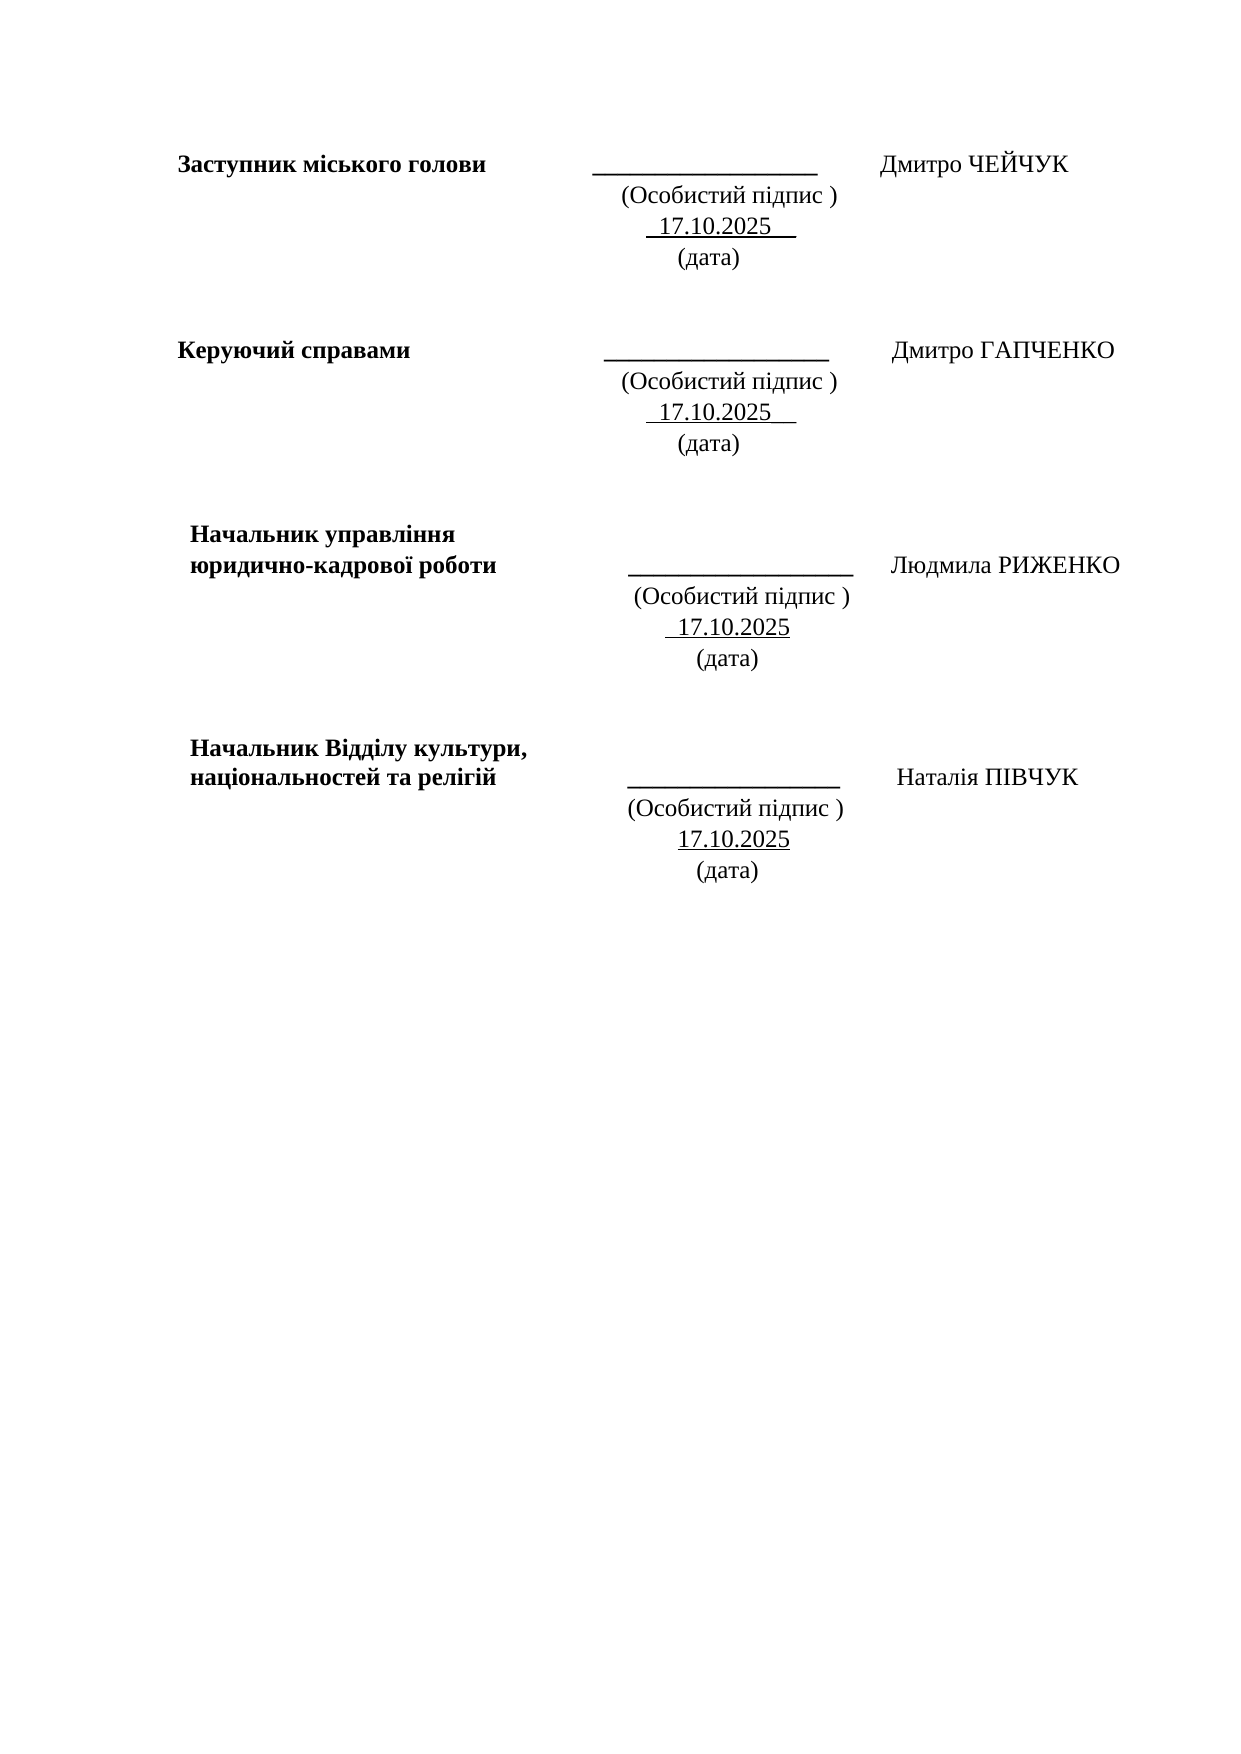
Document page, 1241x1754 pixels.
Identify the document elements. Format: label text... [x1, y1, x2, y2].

text 17.10.2025__ [177, 397, 1152, 426]
text (дата) [177, 242, 1152, 271]
text (Особистий підпис ) [177, 581, 1152, 609]
text Заступник міського голови __________________ Дмитро ЧЕЙЧУК [177, 149, 1152, 178]
text (Особистий підпис ) [177, 180, 1152, 209]
text 17.10.2025__ [177, 211, 1152, 240]
text (дата) [177, 643, 1152, 672]
text Начальник Відділу культури, [177, 733, 1152, 762]
text Начальник управління [177, 519, 1152, 547]
text 17.10.2025 [177, 612, 1152, 641]
text юридично-кадрової роботи __________________ Людмила РИЖЕНКО [177, 550, 1152, 578]
text (Особистий підпис ) [177, 793, 1152, 821]
text 17.10.2025 [177, 824, 1152, 852]
text національностей та релігій _________________ Наталія ПІВЧУК [177, 762, 1152, 790]
text (дата) [177, 428, 1152, 457]
text (Особистий підпис ) [177, 366, 1152, 394]
text (дата) [177, 855, 1152, 883]
text Керуючий справами __________________ Дмитро ГАПЧЕНКО [177, 335, 1152, 363]
